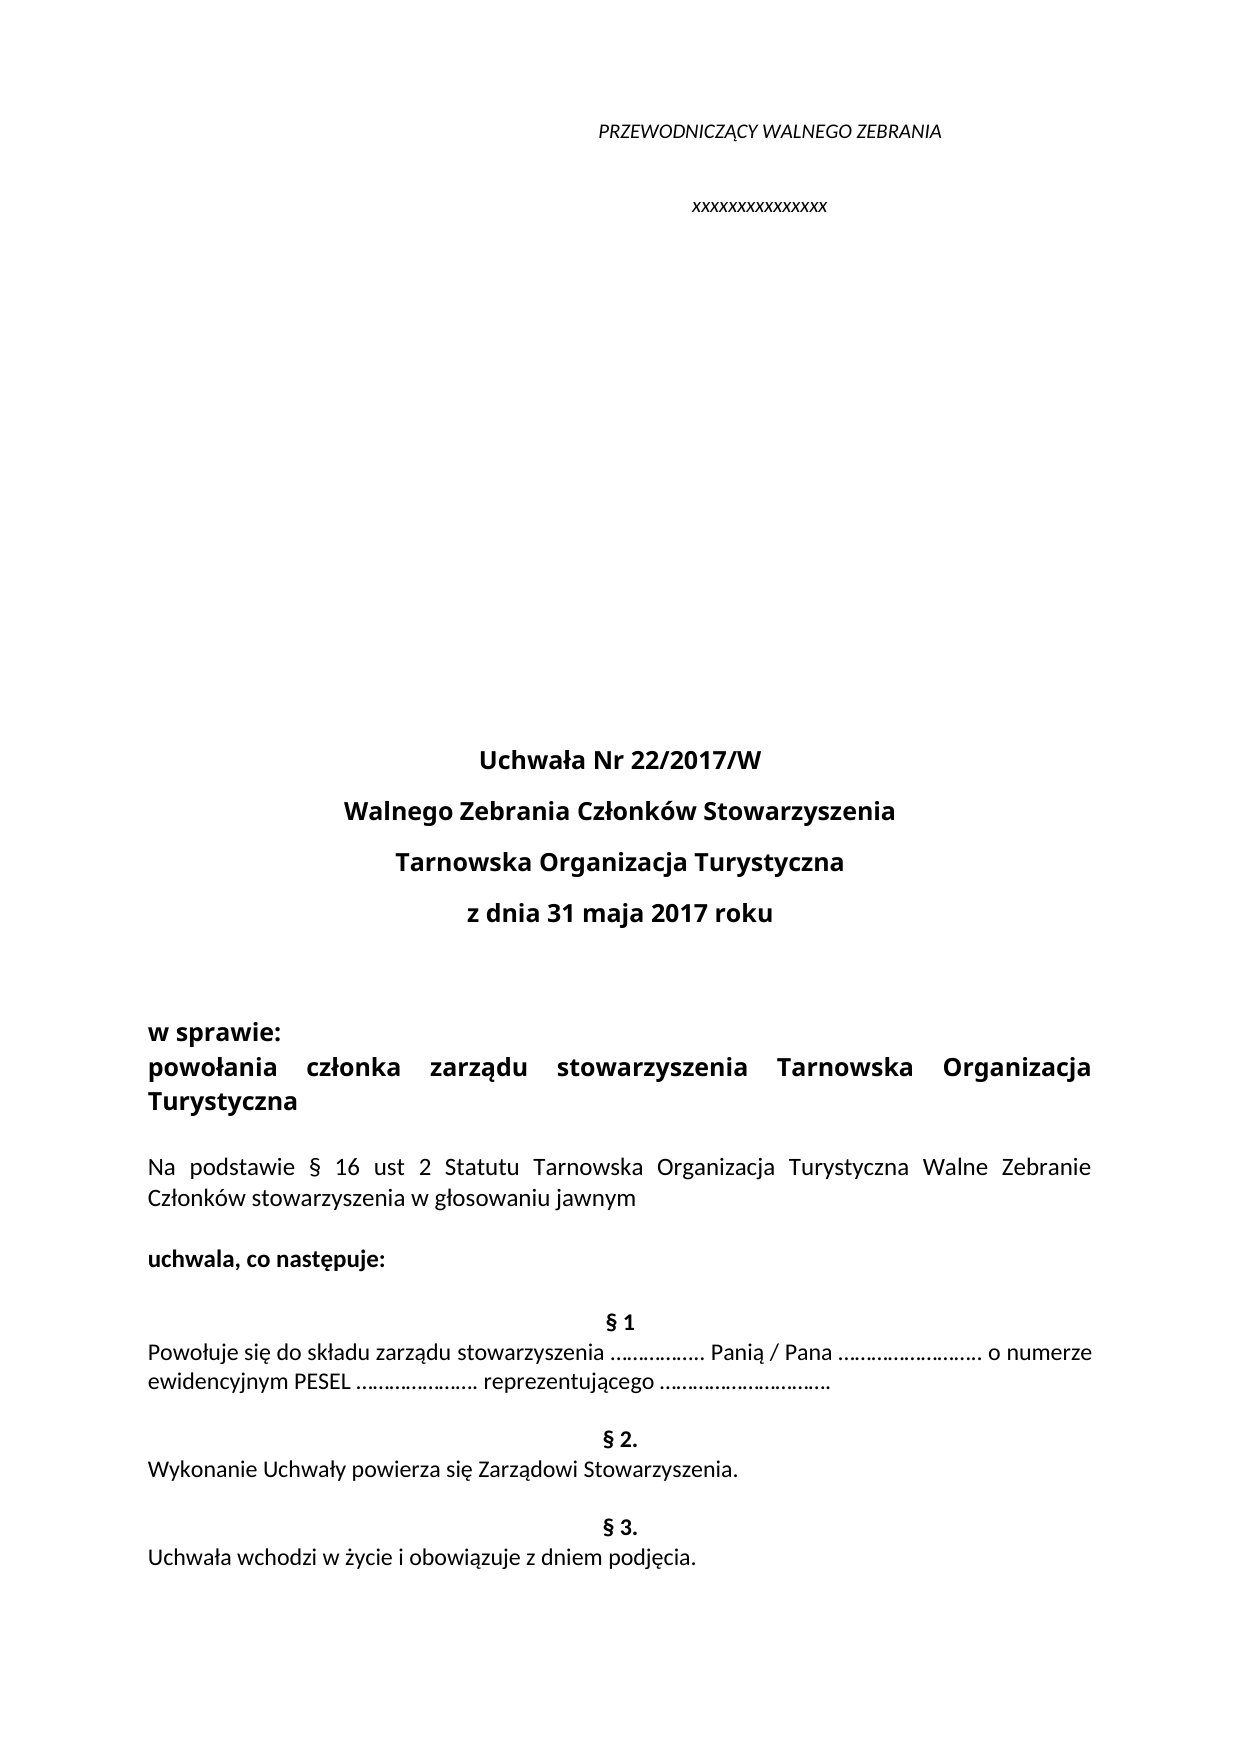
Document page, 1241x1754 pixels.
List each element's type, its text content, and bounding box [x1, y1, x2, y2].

text Walnego Zebrania Członków Stowarzyszenia [148, 794, 1092, 828]
text uchwala, co następuje: [148, 1243, 1092, 1273]
text PRZEWODNICZĄCY WALNEGO ZEBRANIA [148, 118, 1092, 143]
text § 2. [148, 1424, 1092, 1454]
text § 3. [148, 1512, 1092, 1542]
text Uchwała Nr 22/2017/W [148, 743, 1092, 777]
text Powołuje się do składu zarządu stowarzyszenia …………….. Panią / Pana …………………….. o numerze ewidencyjnym PESEL …………………. reprezentującego …………………………. [148, 1337, 1092, 1395]
text § 1 [148, 1307, 1092, 1337]
text xxxxxxxxxxxxxxx [148, 192, 1092, 217]
text powołania członka zarządu stowarzyszenia Tarnowska Organizacja Turystyczna [148, 1049, 1092, 1117]
text z dnia 31 maja 2017 roku [148, 896, 1092, 930]
text Uchwała wchodzi w życie i obowiązuje z dniem podjęcia. [148, 1542, 1092, 1571]
text Na podstawie § 16 ust 2 Statutu Tarnowska Organizacja Turystyczna Walne Zebranie Członków stowarzyszenia w głosowaniu jawnym [148, 1151, 1092, 1212]
text w sprawie: [148, 1015, 1092, 1049]
text Tarnowska Organizacja Turystyczna [148, 845, 1092, 879]
text Wykonanie Uchwały powierza się Zarządowi Stowarzyszenia. [148, 1454, 1092, 1483]
